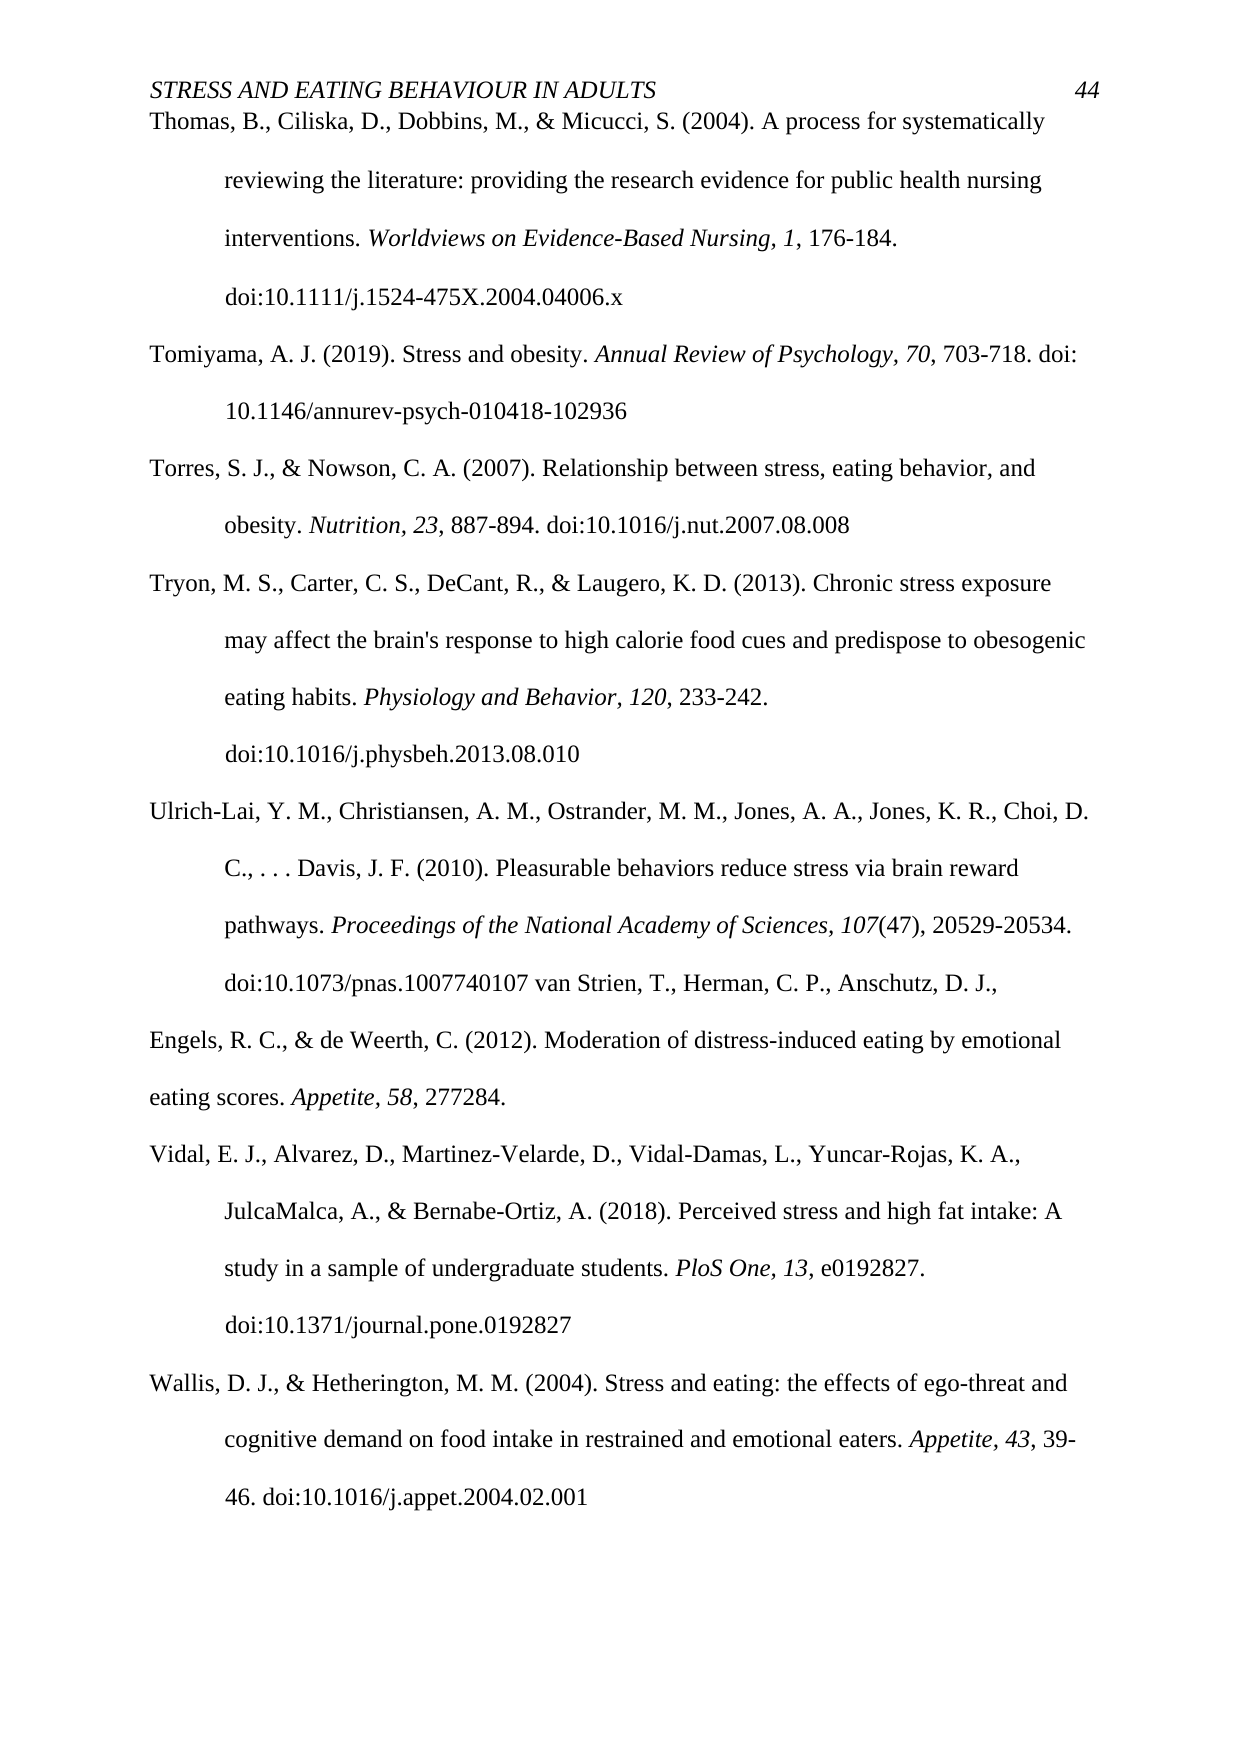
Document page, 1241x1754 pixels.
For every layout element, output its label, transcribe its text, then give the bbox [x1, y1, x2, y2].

text doi:10.1073/pnas.1007740107 van Strien, T., Herman, C. P., Anschutz, D. J., Engels, R. C., & de Weerth, C. (2012). Moderation of distress-induced eating by emotional eating scores. Appetite, 58, 277284. [149, 968, 1071, 1111]
text Tomiyama, A. J. (2019). Stress and obesity. Annual Review of Psychology, 70, 703-718. doi: [149, 339, 1089, 368]
text 46. doi:10.1016/j.appet.2004.02.001 [225, 1482, 1089, 1511]
text Wallis, D. J., & Hetherington, M. M. (2004). Stress and eating: the effects of ego-threat and cognitive demand on food intake in restrained and emotional eaters. Appetite, 43, 39- [149, 1368, 1089, 1453]
text doi:10.1111/j.1524-475X.2004.04006.x [225, 282, 1089, 311]
text Ulrich-Lai, Y. M., Christiansen, A. M., Ostrander, M. M., Jones, A. A., Jones, K. R., Choi, D. C., . . . Davis, J. F. (2010). Pleasurable behaviors reduce stress via brain reward pathways. Proceedings of the National Academy of Sciences, 107(47), 20529-20534. [149, 796, 1089, 939]
text doi:10.1371/journal.pone.0192827 [225, 1310, 1089, 1339]
text Vidal, E. J., Alvarez, D., Martinez-Velarde, D., Vidal-Damas, L., Yuncar-Rojas, K. A., JulcaMalca, A., & Bernabe-Ortiz, A. (2018). Perceived stress and high fat intake: A study in a sample of undergraduate students. PloS One, 13, e0192827. [149, 1139, 1089, 1282]
text 10.1146/annurev-psych-010418-102936 [225, 396, 1089, 425]
text Tryon, M. S., Carter, C. S., DeCant, R., & Laugero, K. D. (2013). Chronic stress exposure may affect the brain's response to high calorie food cues and predispose to obesogenic eating habits. Physiology and Behavior, 120, 233-242. [149, 568, 1089, 710]
text Thomas, B., Ciliska, D., Dobbins, M., & Micucci, S. (2004). A process for systematically reviewing the literature: providing the research evidence for public health nursing interventions. Worldviews on Evidence‐Based Nursing, 1, 176-184. [149, 106, 1089, 252]
text doi:10.1016/j.physbeh.2013.08.010 [225, 739, 1089, 768]
text Torres, S. J., & Nowson, C. A. (2007). Relationship between stress, eating behavior, and obesity. Nutrition, 23, 887-894. doi:10.1016/j.nut.2007.08.008 [149, 453, 1089, 539]
